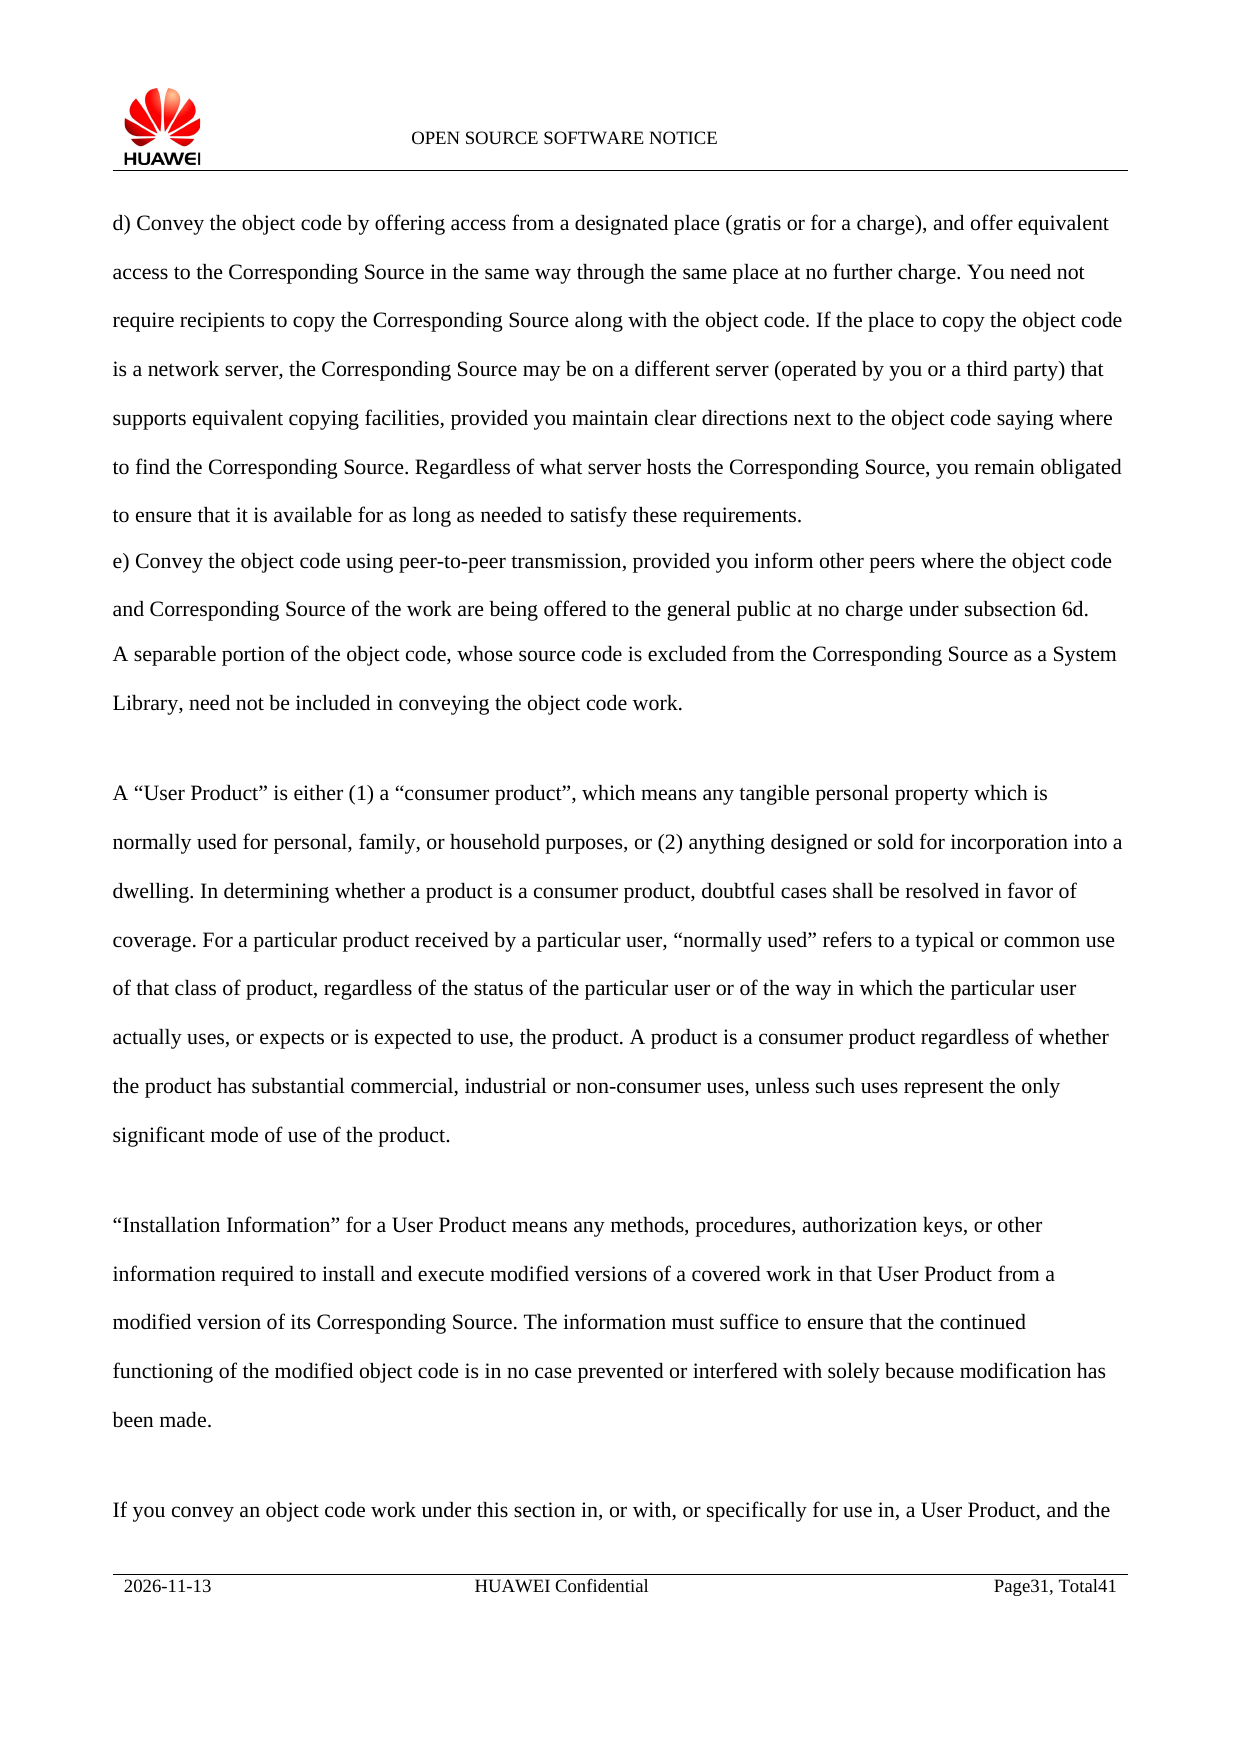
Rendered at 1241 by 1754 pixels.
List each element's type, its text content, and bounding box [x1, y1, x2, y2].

text d) Convey the object code by offering access from a designated place (gratis or for a charge), and offer equivalent access to the Corresponding Source in the same way through the same place at no further charge. You need not require recipients to copy the Corresponding Source along with the object code. If the place to copy the object code is a network server, the Corresponding Source may be on a different server (operated by you or a third party) that supports equivalent copying facilities, provided you maintain clear directions next to the object code saying where to find the Corresponding Source. Regardless of what server hosts the Corresponding Source, you remain obligated to ensure that it is available for as long as needed to satisfy these requirements. [112, 206, 1128, 531]
text “Installation Information” for a User Product means any methods, procedures, authorization keys, or other information required to install and execute modified versions of a covered work in that User Product from a modified version of its Corresponding Source. The information must suffice to ensure that the continued functioning of the modified object code is in no case prevented or interfered with solely because modification has been made. [112, 1208, 1128, 1436]
text e) Convey the object code using peer-to-peer transmission, provided you inform other peers where the object code and Corresponding Source of the work are being offered to the general public at no charge under subsection 6d. [112, 544, 1128, 625]
text A “User Product” is either (1) a “consumer product”, which means any tangible personal property which is normally used for personal, family, or household purposes, or (2) anything designed or sold for incorporation into a dwelling. In determining whether a product is a consumer product, doubtful cases shall be resolved in favor of coverage. For a particular product received by a particular user, “normally used” refers to a typical or common use of that class of product, regardless of the status of the particular user or of the way in which the particular user actually uses, or expects or is expected to use, the product. A product is a consumer product regardless of whether the product has substantial commercial, industrial or non-consumer uses, unless such uses represent the only significant mode of use of the product. [112, 777, 1128, 1151]
picture [124, 88, 201, 165]
text A separable portion of the object code, whose source code is excluded from the Corresponding Source as a System Library, need not be included in conveying the object code work. [112, 638, 1128, 719]
